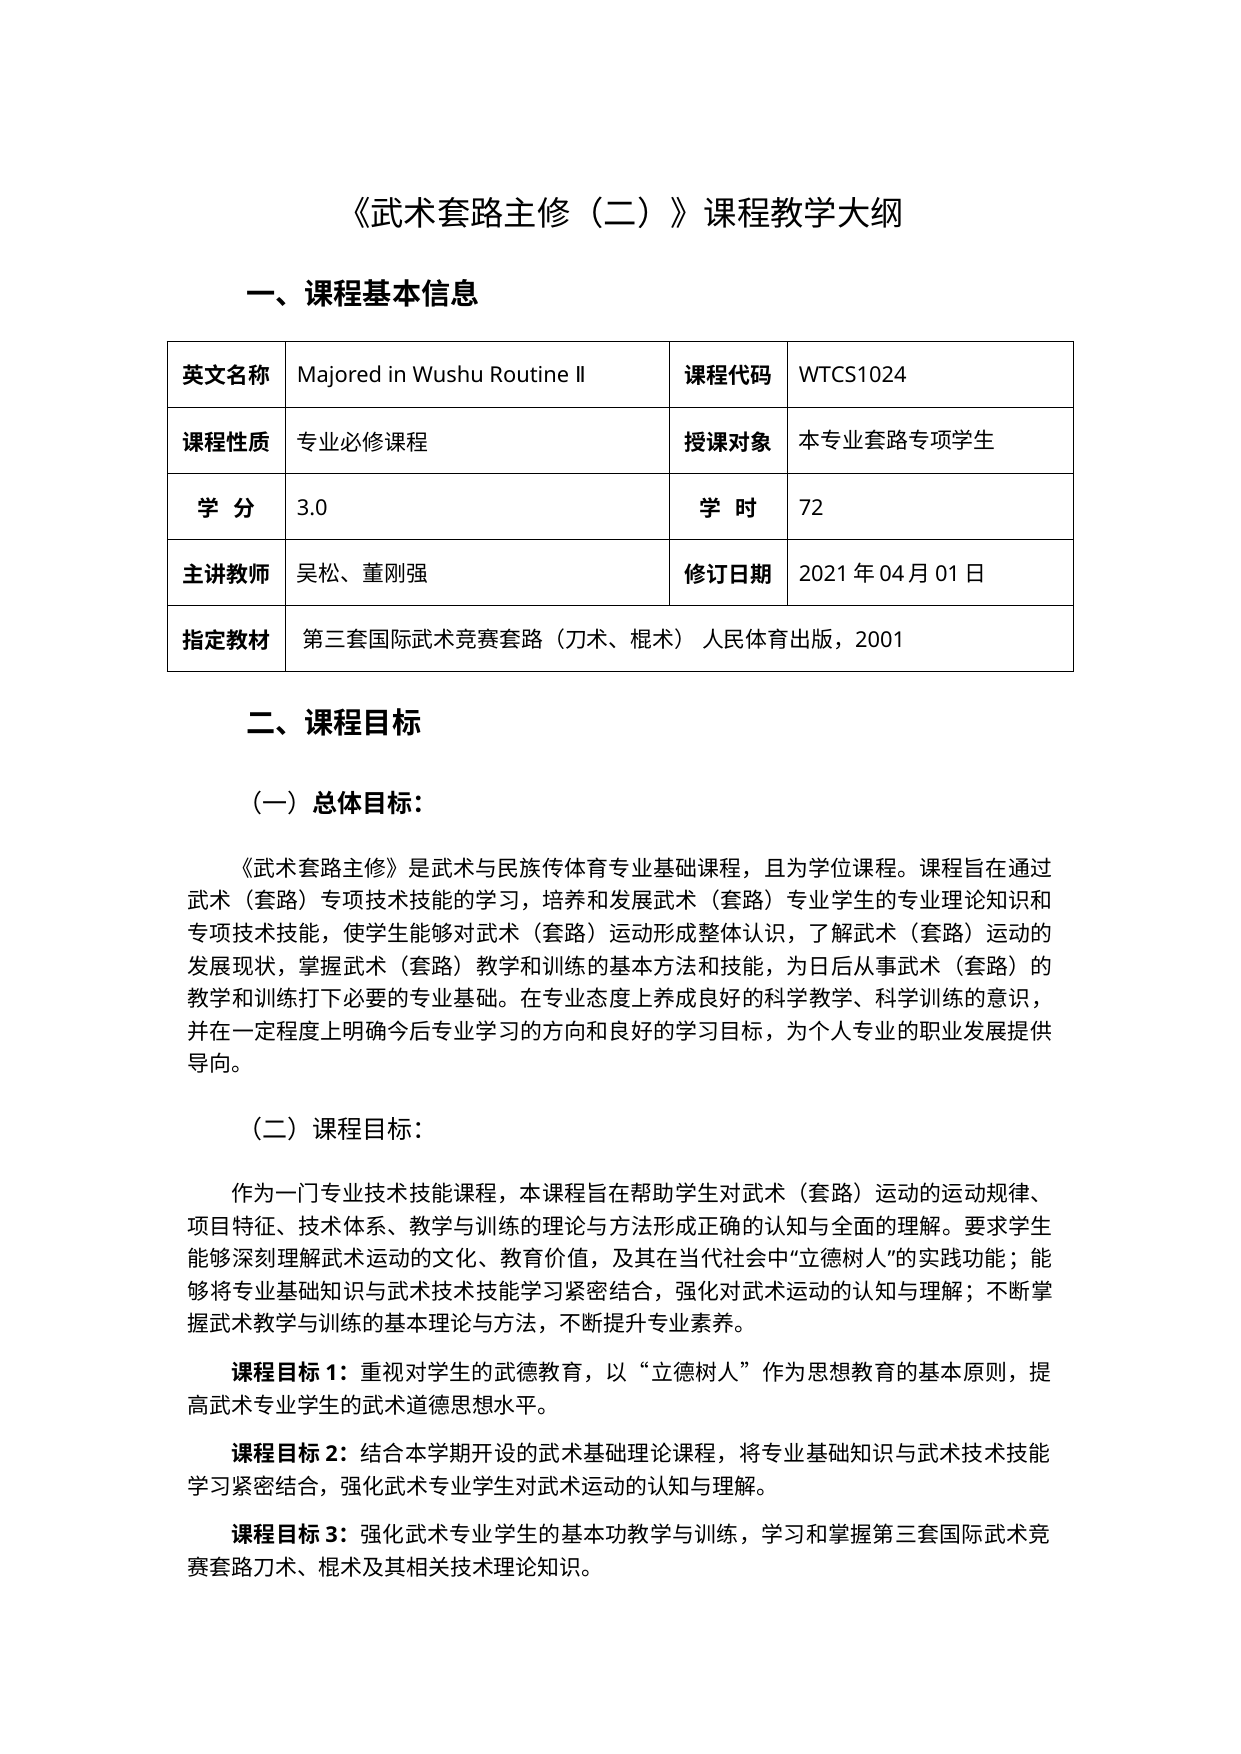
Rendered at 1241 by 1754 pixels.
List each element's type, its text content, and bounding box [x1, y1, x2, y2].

table_cell 学 分 [168, 474, 285, 539]
table_cell 72 [788, 474, 1073, 539]
text 作为一门专业技术技能课程，本课程旨在帮助学生对武术（套路）运动的运动规律、项目特征、技术体系、教学与训练的理论与方法形成正确的认知与全面的理解。要求学生能够深刻理解武术运动的文化、教育价值，及其在当代社会中“立德树人”的实践功能；能够将专业基础知识与武术技术技能学习紧密结合，强化对武术运动的认知与理解；不断掌握武术教学与训练的基本理论与方法，不断提升专业素养。 [187, 1176, 1053, 1338]
table_cell 授课对象 [670, 408, 787, 473]
table_cell 吴松、董刚强 [286, 540, 669, 605]
table_header 课程代码 [670, 342, 787, 407]
text 《武术套路主修》是武术与民族传体育专业基础课程，且为学位课程。课程旨在通过武术（套路）专项技术技能的学习，培养和发展武术（套路）专业学生的专业理论知识和专项技术技能，使学生能够对武术（套路）运动形成整体认识，了解武术（套路）运动的发展现状，掌握武术（套路）教学和训练的基本方法和技能，为日后从事武术（套路）的教学和训练打下必要的专业基础。在专业态度上养成良好的科学教学、科学训练的意识，并在一定程度上明确今后专业学习的方向和良好的学习目标，为个人专业的职业发展提供导向。 [187, 851, 1053, 1078]
table_cell 学 时 [670, 474, 787, 539]
text 课程目标3：强化武术专业学生的基本功教学与训练，学习和掌握第三套国际武术竞赛套路刀术、棍术及其相关技术理论知识。 [187, 1517, 1053, 1582]
table_header Majored in Wushu Routine Ⅱ [286, 342, 669, 407]
text 课程目标2：结合本学期开设的武术基础理论课程，将专业基础知识与武术技术技能学习紧密结合，强化武术专业学生对武术运动的认知与理解。 [187, 1436, 1053, 1501]
table_cell 主讲教师 [168, 540, 285, 605]
table_header WTCS1024 [788, 342, 1073, 407]
text 一、课程基本信息 [187, 259, 1053, 324]
text （一）总体目标： [187, 769, 1053, 834]
table_cell 本专业套路专项学生 [788, 408, 1073, 473]
table_cell 第三套国际武术竞赛套路（刀术、棍术） 人民体育出版，2001 [286, 606, 1073, 671]
table_cell 3.0 [286, 474, 669, 539]
table_cell 课程性质 [168, 408, 285, 473]
table_cell 指定教材 [168, 606, 285, 671]
text 《武术套路主修（二）》课程教学大纲 [187, 178, 1053, 243]
table_cell 2021年04月01日 [788, 540, 1073, 605]
table_cell 修订日期 [670, 540, 787, 605]
text 课程目标1：重视对学生的武德教育，以“立德树人”作为思想教育的基本原则，提高武术专业学生的武术道德思想水平。 [187, 1355, 1053, 1420]
text 二、课程目标 [187, 688, 1053, 753]
table_header 英文名称 [168, 342, 285, 407]
table_cell 专业必修课程 [286, 408, 669, 473]
text （二）课程目标： [187, 1095, 1053, 1160]
